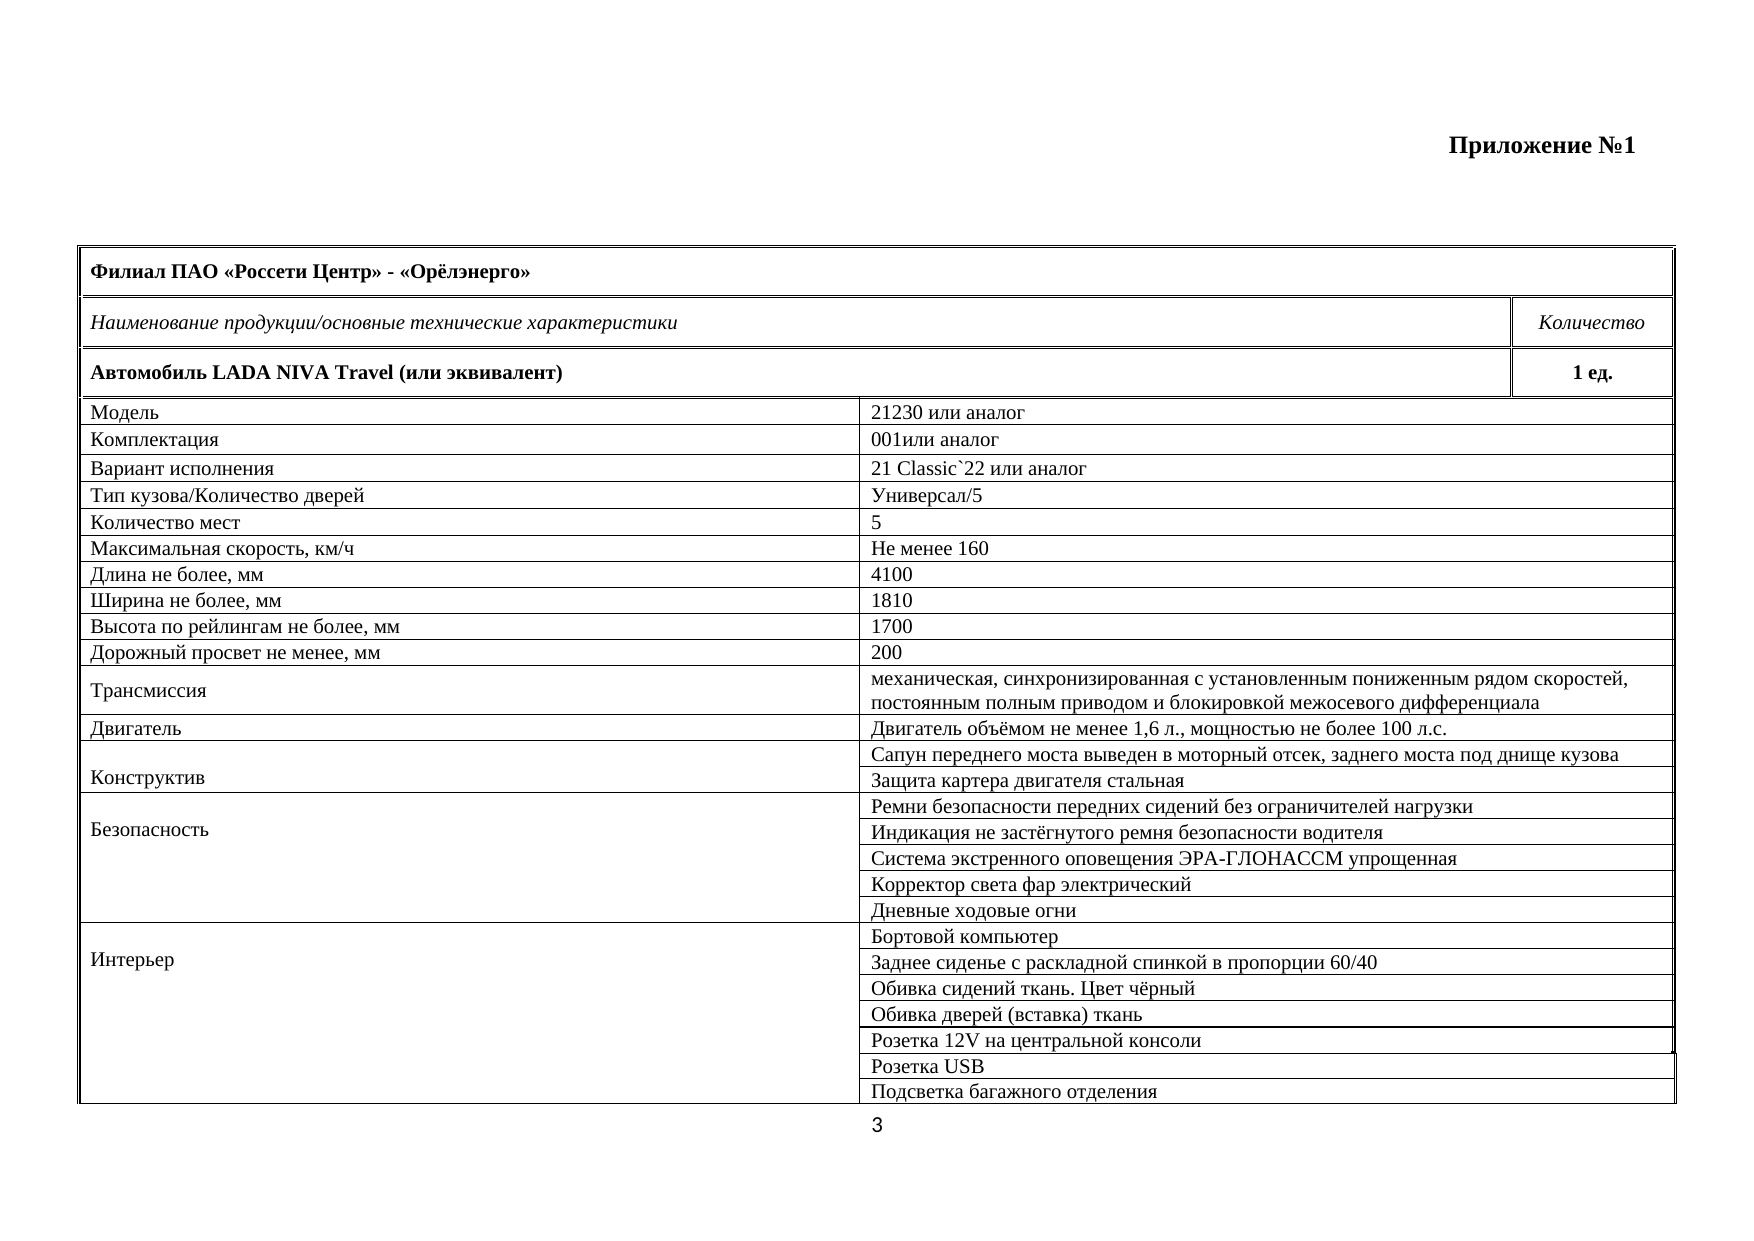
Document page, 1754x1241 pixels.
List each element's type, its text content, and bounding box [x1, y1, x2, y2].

table_cell Двигатель [81, 715, 859, 740]
table_cell Конструктив [81, 741, 859, 792]
table_cell Универсал/5 [860, 482, 1672, 508]
table_cell 1700 [860, 614, 1672, 639]
table_cell Ширина не более, мм [81, 588, 859, 613]
table_cell 001или аналог [860, 425, 1672, 454]
table_cell Индикация не застёгнутого ремня безопасности водителя [860, 819, 1672, 844]
table_cell Длина не более, мм [81, 562, 859, 587]
table_cell 21 Classic`22 или аналог [860, 455, 1672, 481]
table_cell Количество [1513, 298, 1672, 346]
table_cell Автомобиль LADA NIVA Travel (или эквивалент) [81, 346, 1510, 396]
table_cell Подсветка багажного отделения [860, 1079, 1674, 1103]
table_cell Безопасность [81, 793, 859, 922]
table_cell 4100 [860, 562, 1672, 587]
table_cell Дневные ходовые огни [860, 897, 1672, 922]
table_cell Количество мест [81, 509, 859, 534]
table_cell 1810 [860, 588, 1672, 613]
table_cell Заднее сиденье с раскладной спинкой в пропорции 60/40 [860, 949, 1672, 974]
table_cell 5 [860, 509, 1672, 534]
table_cell Обивка сидений ткань. Цвет чёрный [860, 975, 1672, 1000]
table_cell Трансмиссия [81, 666, 859, 714]
table_cell Бортовой компьютер [860, 923, 1672, 948]
table_cell Тип кузова/Количество дверей [81, 482, 859, 508]
table_cell Ремни безопасности передних сидений без ограничителей нагрузки [860, 793, 1672, 818]
table_cell Защита картера двигателя стальная [860, 767, 1672, 792]
table_cell Система экстренного оповещения ЭРА-ГЛОНАССМ упрощенная [860, 845, 1672, 870]
table_header Филиал ПАО «Россети Центр» - «Орёлэнерго» [81, 246, 1674, 295]
table_cell Вариант исполнения [81, 455, 859, 481]
table_cell Высота по рейлингам не более, мм [81, 614, 859, 639]
text Приложение №1 [118, 130, 1636, 158]
table_cell Модель [79, 396, 859, 424]
table_cell Розетка 12V на центральной консоли [860, 1028, 1672, 1052]
table_cell Максимальная скорость, км/ч [81, 536, 859, 561]
table_cell Дорожный просвет не менее, мм [81, 640, 859, 665]
table_cell 21230 или аналог [860, 399, 1672, 424]
table_cell Наименование продукции/основные технические характеристики [79, 295, 1511, 346]
table_cell Двигатель объёмом не менее 1,6 л., мощностью не более 100 л.с. [860, 715, 1672, 740]
table_cell Розетка USB [860, 1054, 1674, 1078]
table_cell Не менее 160 [860, 536, 1672, 561]
table_cell Обивка дверей (вставка) ткань [860, 1001, 1672, 1026]
table_cell Комплектация [81, 425, 859, 454]
table_cell Корректор света фар электрический [860, 871, 1672, 896]
table_cell 200 [860, 640, 1672, 665]
table_cell механическая, синхронизированная с установленным пониженным рядом скоростей, постоянным полным приводом и блокировкой межосевого дифференциала [860, 666, 1672, 714]
table_cell 1 ед. [1513, 349, 1672, 396]
table_cell Интерьер [81, 923, 859, 1103]
table_cell Сапун переднего моста выведен в моторный отсек, заднего моста под днище кузова [860, 741, 1672, 766]
